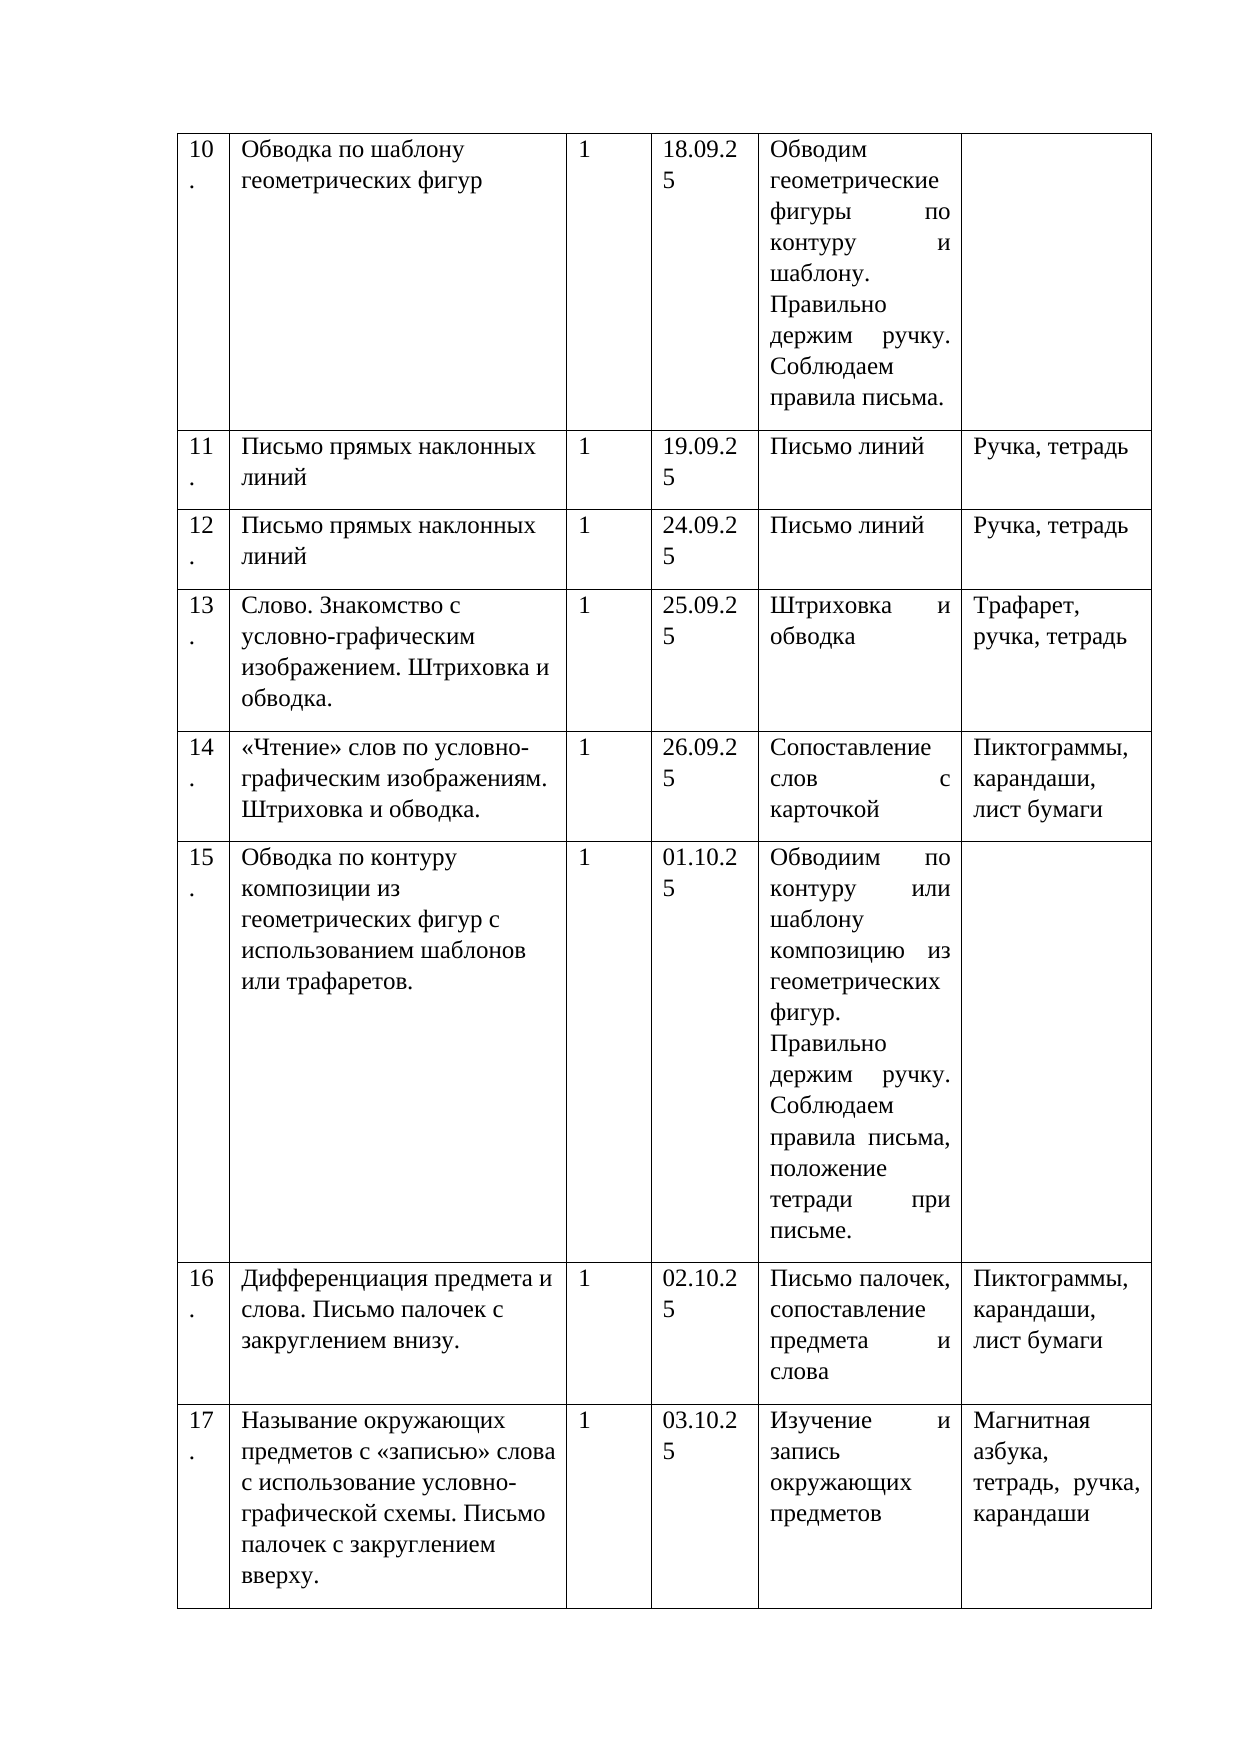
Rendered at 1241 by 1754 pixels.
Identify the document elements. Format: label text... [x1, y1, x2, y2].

table_cell Магнитная азбука, тетрадь, ручка, карандаши [962, 1405, 1151, 1608]
table_cell Письмо прямых наклонных линий [230, 510, 566, 589]
table_cell Письмо линий [759, 510, 961, 589]
table_cell 1 [567, 1405, 651, 1608]
table_cell «Чтение» слов по условно-графическим изображениям. Штриховка и обводка. [230, 732, 566, 841]
table_cell 1 [567, 134, 651, 430]
table_cell Сопоставление слов с карточкой [759, 732, 961, 841]
table_cell [962, 134, 1151, 430]
table_cell 02.10.25 [652, 1263, 758, 1404]
table_cell Пиктограммы, карандаши, лист бумаги [962, 1263, 1151, 1404]
table_cell 1 [567, 732, 651, 841]
table_cell 1 [567, 431, 651, 509]
table_cell 24.09.25 [652, 510, 758, 589]
table_cell 1 [567, 1263, 651, 1404]
table_cell 01.10.25 [652, 842, 758, 1262]
table_cell Трафарет, ручка, тетрадь [962, 590, 1151, 731]
table_cell 03.10.25 [652, 1405, 758, 1608]
table_cell Письмо прямых наклонных линий [230, 431, 566, 509]
table_cell Письмо линий [759, 431, 961, 509]
table_cell 11. [178, 431, 229, 509]
table_cell 15. [178, 842, 229, 1262]
table_cell 16. [178, 1263, 229, 1404]
table_cell 14. [178, 732, 229, 841]
table_cell 13. [178, 590, 229, 731]
table_cell 18.09.25 [652, 134, 758, 430]
table_cell Называние окружающих предметов с «записью» слова с использование условно-графической схемы. Письмо палочек с закруглением вверху. [230, 1405, 566, 1608]
table_cell 1 [567, 590, 651, 731]
table_cell Слово. Знакомство с условно-графическим изображением. Штриховка и обводка. [230, 590, 566, 731]
table_cell Ручка, тетрадь [962, 431, 1151, 509]
table_cell 1 [567, 842, 651, 1262]
table_cell 1 [567, 510, 651, 589]
table_cell Ручка, тетрадь [962, 510, 1151, 589]
table_cell 12. [178, 510, 229, 589]
table_cell Пиктограммы, карандаши, лист бумаги [962, 732, 1151, 841]
table_cell Обводим геометрические фигуры по контуру и шаблону. Правильно держим ручку. Соблюдаем правила письма. [759, 134, 961, 430]
table_cell Письмо палочек, сопоставление предмета и слова [759, 1263, 961, 1404]
table_cell Обводка по шаблону геометрических фигур [230, 134, 566, 430]
table_cell 25.09.25 [652, 590, 758, 731]
table_cell 17. [178, 1405, 229, 1608]
table_cell 19.09.25 [652, 431, 758, 509]
table_cell Изучение и запись окружающих предметов [759, 1405, 961, 1608]
table_cell Обводиим по контуру или шаблону композицию из геометрических фигур. Правильно держим ручку. Соблюдаем правила письма, положение тетради при письме. [759, 842, 961, 1262]
table_cell Дифференциация предмета и слова. Письмо палочек с закруглением внизу. [230, 1263, 566, 1404]
table_cell Обводка по контуру композиции из геометрических фигур с использованием шаблонов или трафаретов. [230, 842, 566, 1262]
table_cell 10. [178, 134, 229, 430]
table_cell 26.09.25 [652, 732, 758, 841]
table_cell Штриховка и обводка [759, 590, 961, 731]
table_cell [962, 842, 1151, 1262]
